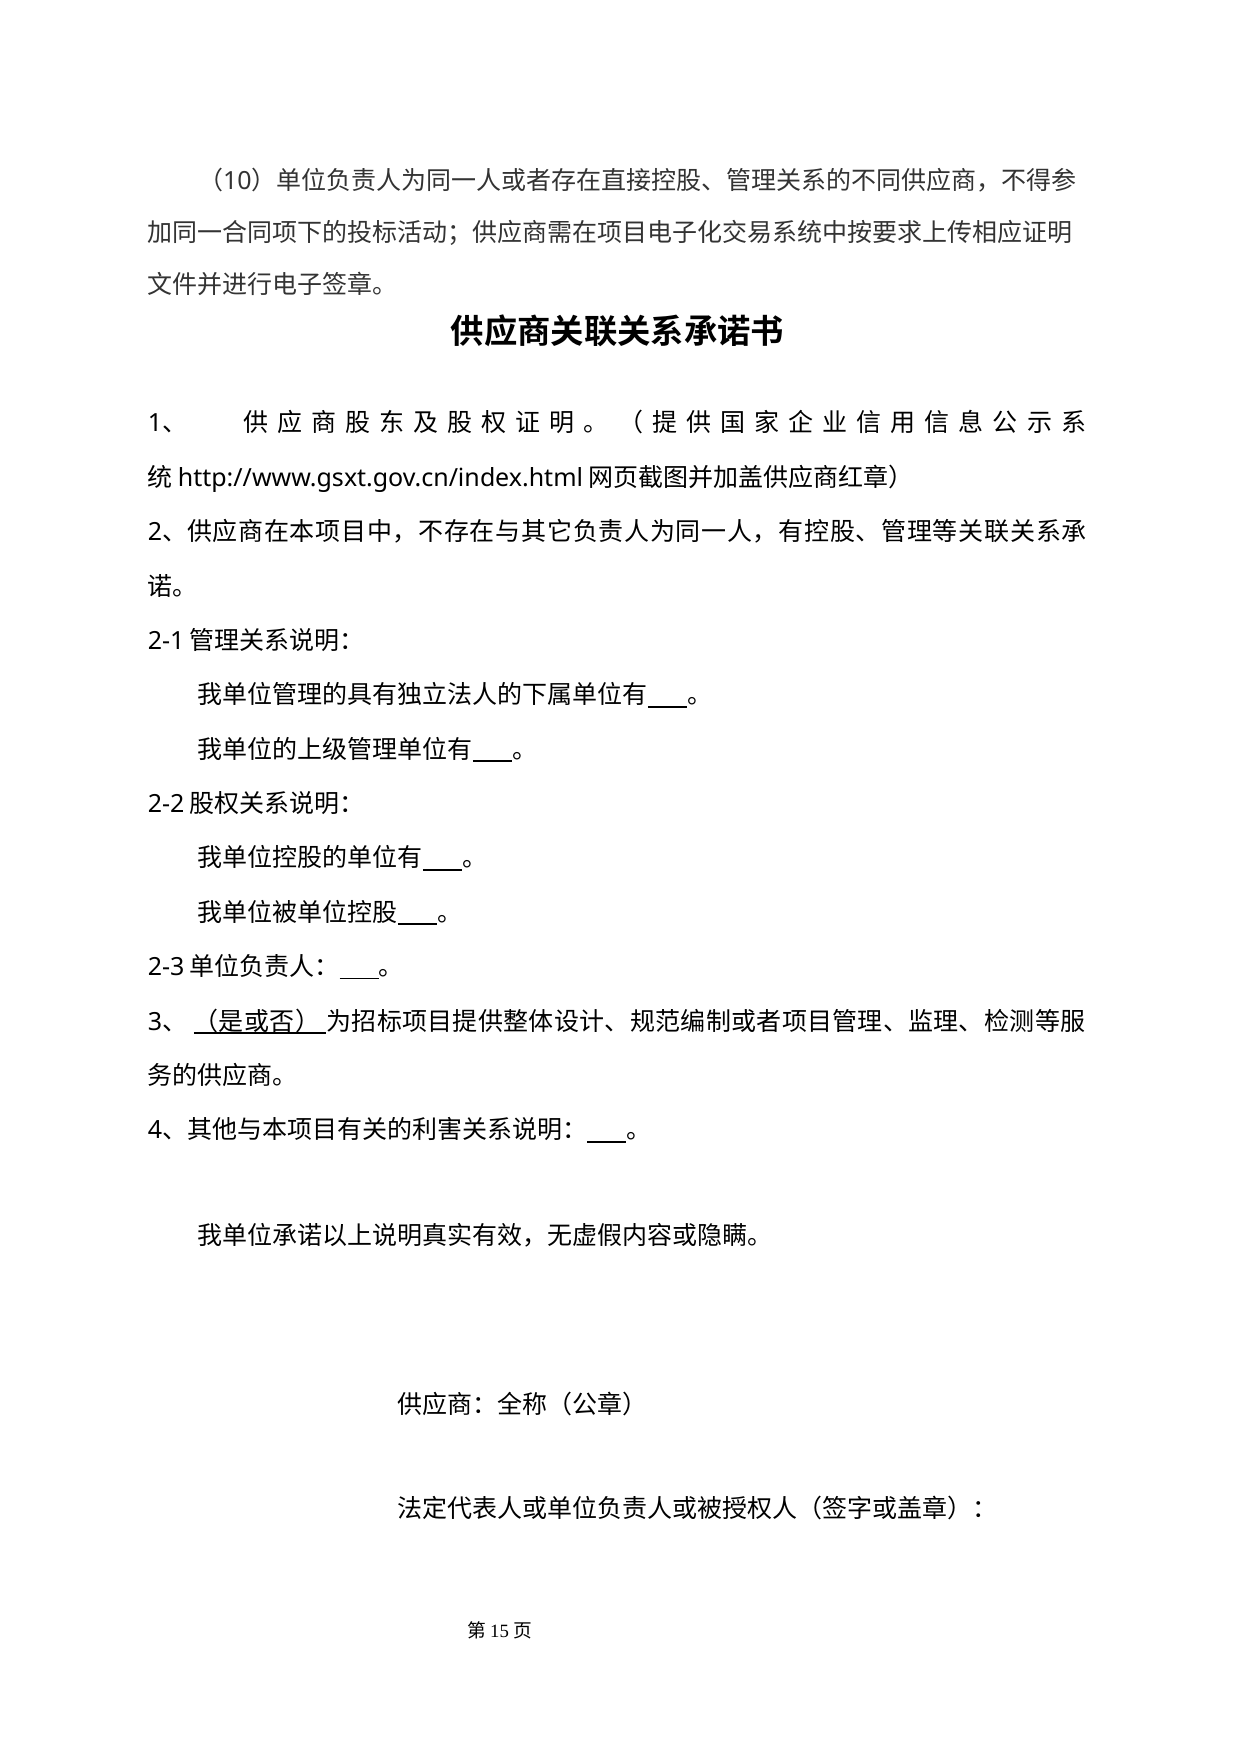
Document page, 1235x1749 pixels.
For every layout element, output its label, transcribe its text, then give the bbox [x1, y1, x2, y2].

text 2-3单位负责人： 。 [148, 947, 1087, 983]
text 我单位控股的单位有 。 [148, 838, 1087, 874]
text 我单位管理的具有独立法人的下属单位有 。 [148, 675, 1087, 711]
text 2-2股权关系说明： [148, 783, 1087, 820]
text 2.供应商不属于监狱企业的，不提供此声明。（10）单位负责人为同一人或者存在直接控股、管理关系的不同供应商，不得参加同一合同项下的投标活动；供应商需在项目电子化交易系统中按要求上传相应证明文件并进行电子签章。 [148, 148, 1087, 304]
text 法定代表人或单位负责人或被授权人（签字或盖章）： [148, 1476, 1087, 1528]
text 3、 （是或否） 为招标项目提供整体设计、规范编制或者项目管理、监理、检测等服务的供应商。 [148, 1001, 1087, 1092]
text 我单位的上级管理单位有 。 [148, 729, 1087, 765]
list 供应商在本项目中，不存在与其它负责人为同一人，有控股、管理等关联关系承诺。 [148, 512, 1087, 602]
text 2-1管理关系说明： [148, 620, 1087, 657]
text 我单位被单位控股 。 [148, 892, 1087, 928]
text 4、其他与本项目有关的利害关系说明： 。 [148, 1110, 1087, 1146]
list 供应商股东及股权证明。（提供国家企业信用信息公示系统http://www.gsxt.gov.cn/index.html网页截图并加盖供应商红章） [148, 403, 1087, 493]
text 供应商：全称（公章） [148, 1372, 1087, 1424]
text 供应商关联关系承诺书 [148, 304, 1087, 354]
text 我单位承诺以上说明真实有效，无虚假内容或隐瞒。 [148, 1215, 1087, 1251]
